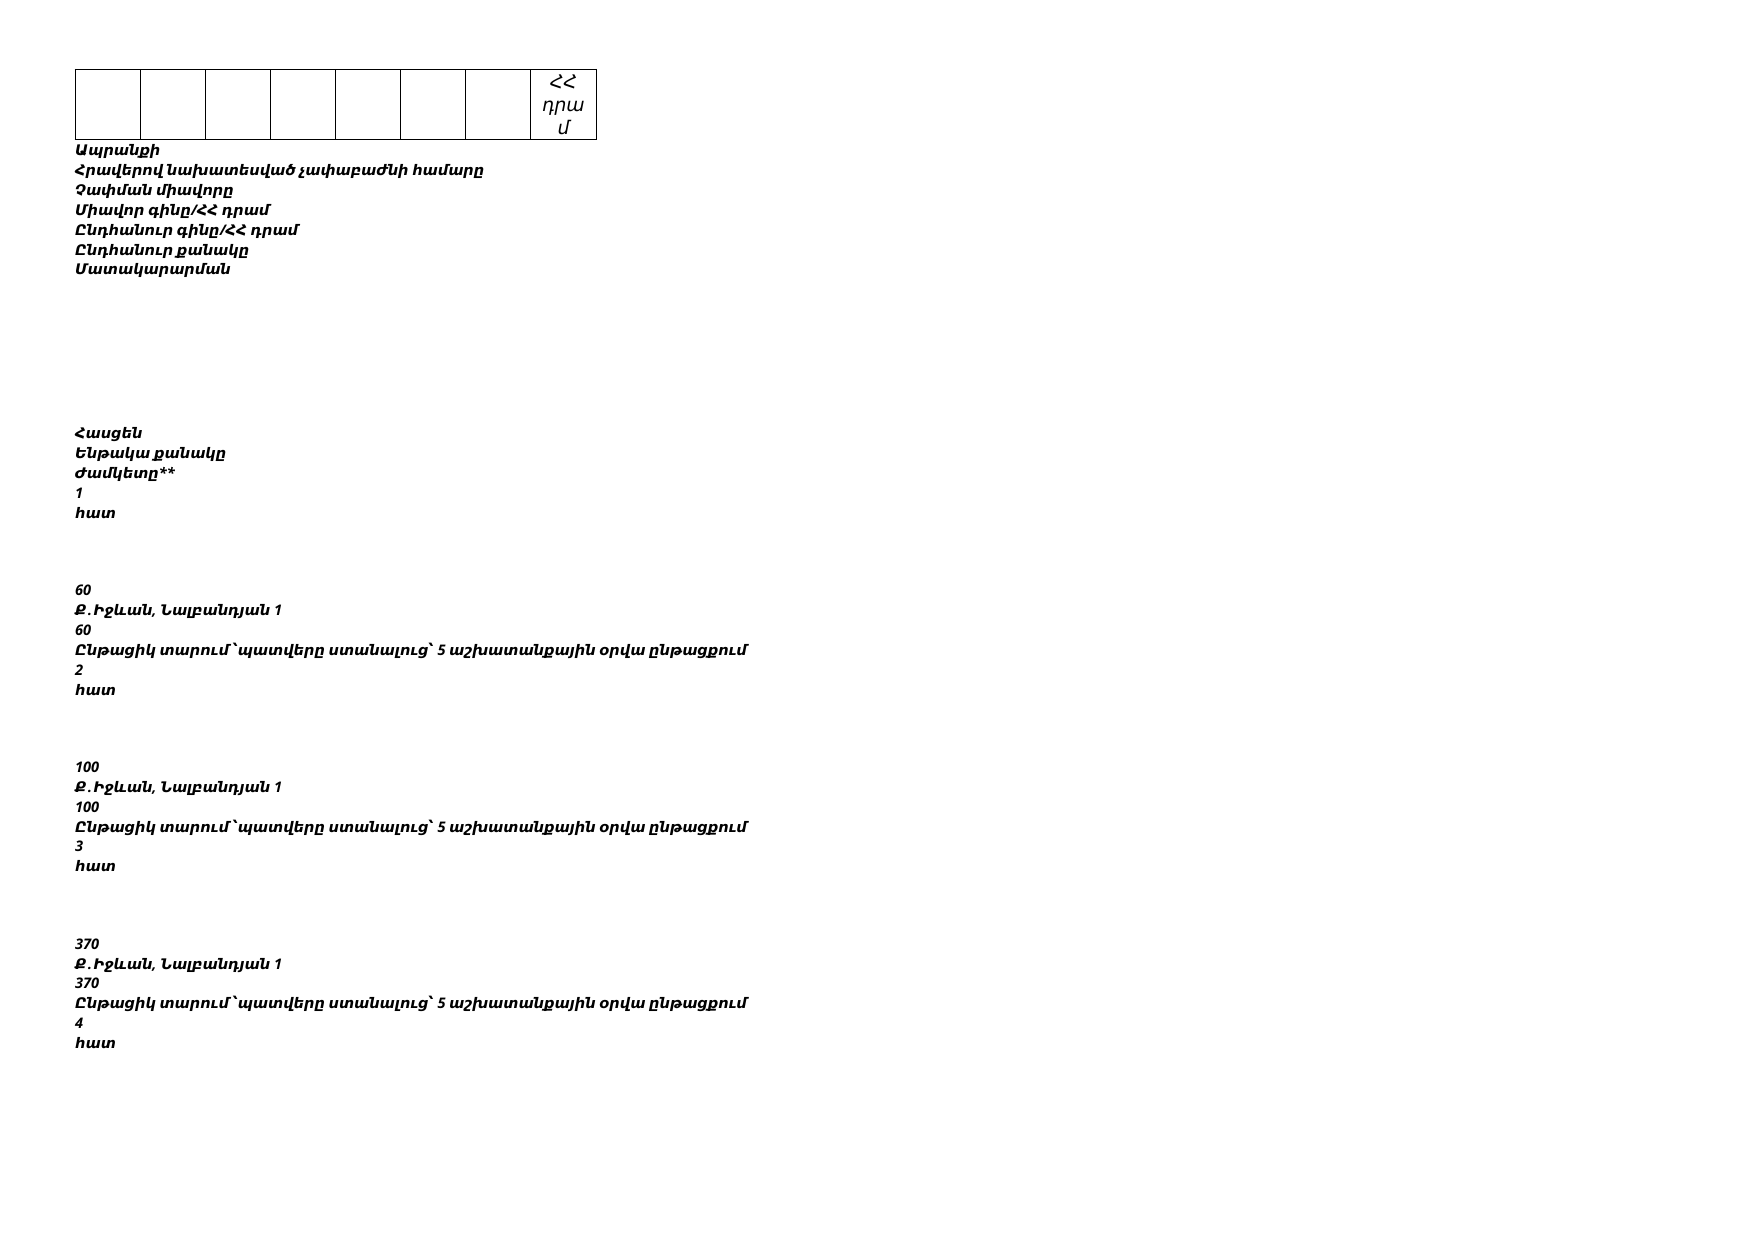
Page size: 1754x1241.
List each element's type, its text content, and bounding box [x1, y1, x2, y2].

text ՀՀ դրամ [542, 70, 585, 139]
